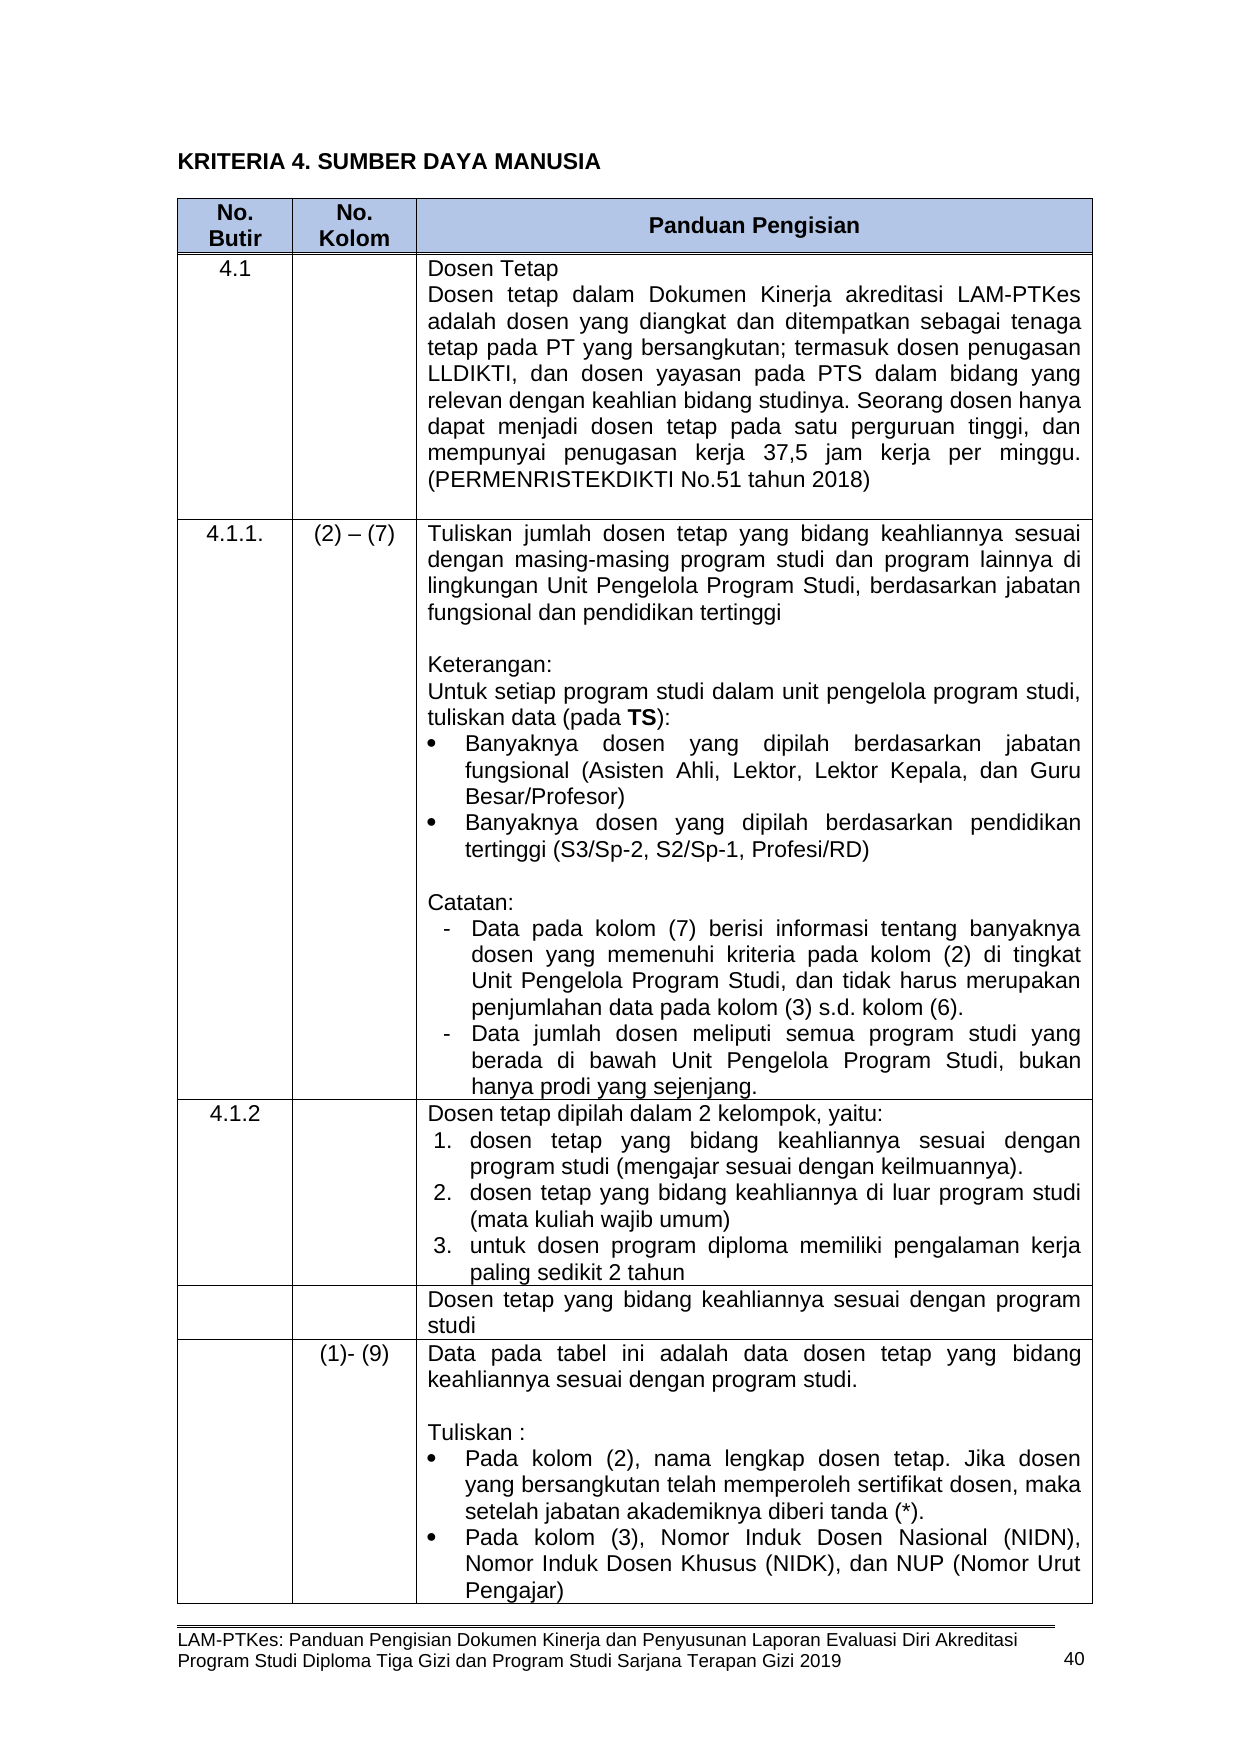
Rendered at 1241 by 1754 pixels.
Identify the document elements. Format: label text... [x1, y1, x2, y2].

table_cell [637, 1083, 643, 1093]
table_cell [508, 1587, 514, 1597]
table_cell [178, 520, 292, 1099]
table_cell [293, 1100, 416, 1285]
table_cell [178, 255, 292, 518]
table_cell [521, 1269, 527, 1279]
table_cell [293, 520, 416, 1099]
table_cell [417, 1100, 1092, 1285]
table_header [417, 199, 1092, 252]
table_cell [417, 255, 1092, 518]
text KRITERIA 4. SUMBER DAYA MANUSIA [177, 148, 1092, 174]
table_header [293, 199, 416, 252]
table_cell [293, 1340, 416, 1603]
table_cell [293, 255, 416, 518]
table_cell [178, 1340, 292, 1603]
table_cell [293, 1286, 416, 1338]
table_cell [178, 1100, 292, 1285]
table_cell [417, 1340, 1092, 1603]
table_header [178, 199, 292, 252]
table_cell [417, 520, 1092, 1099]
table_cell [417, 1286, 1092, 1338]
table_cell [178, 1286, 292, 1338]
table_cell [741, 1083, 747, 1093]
